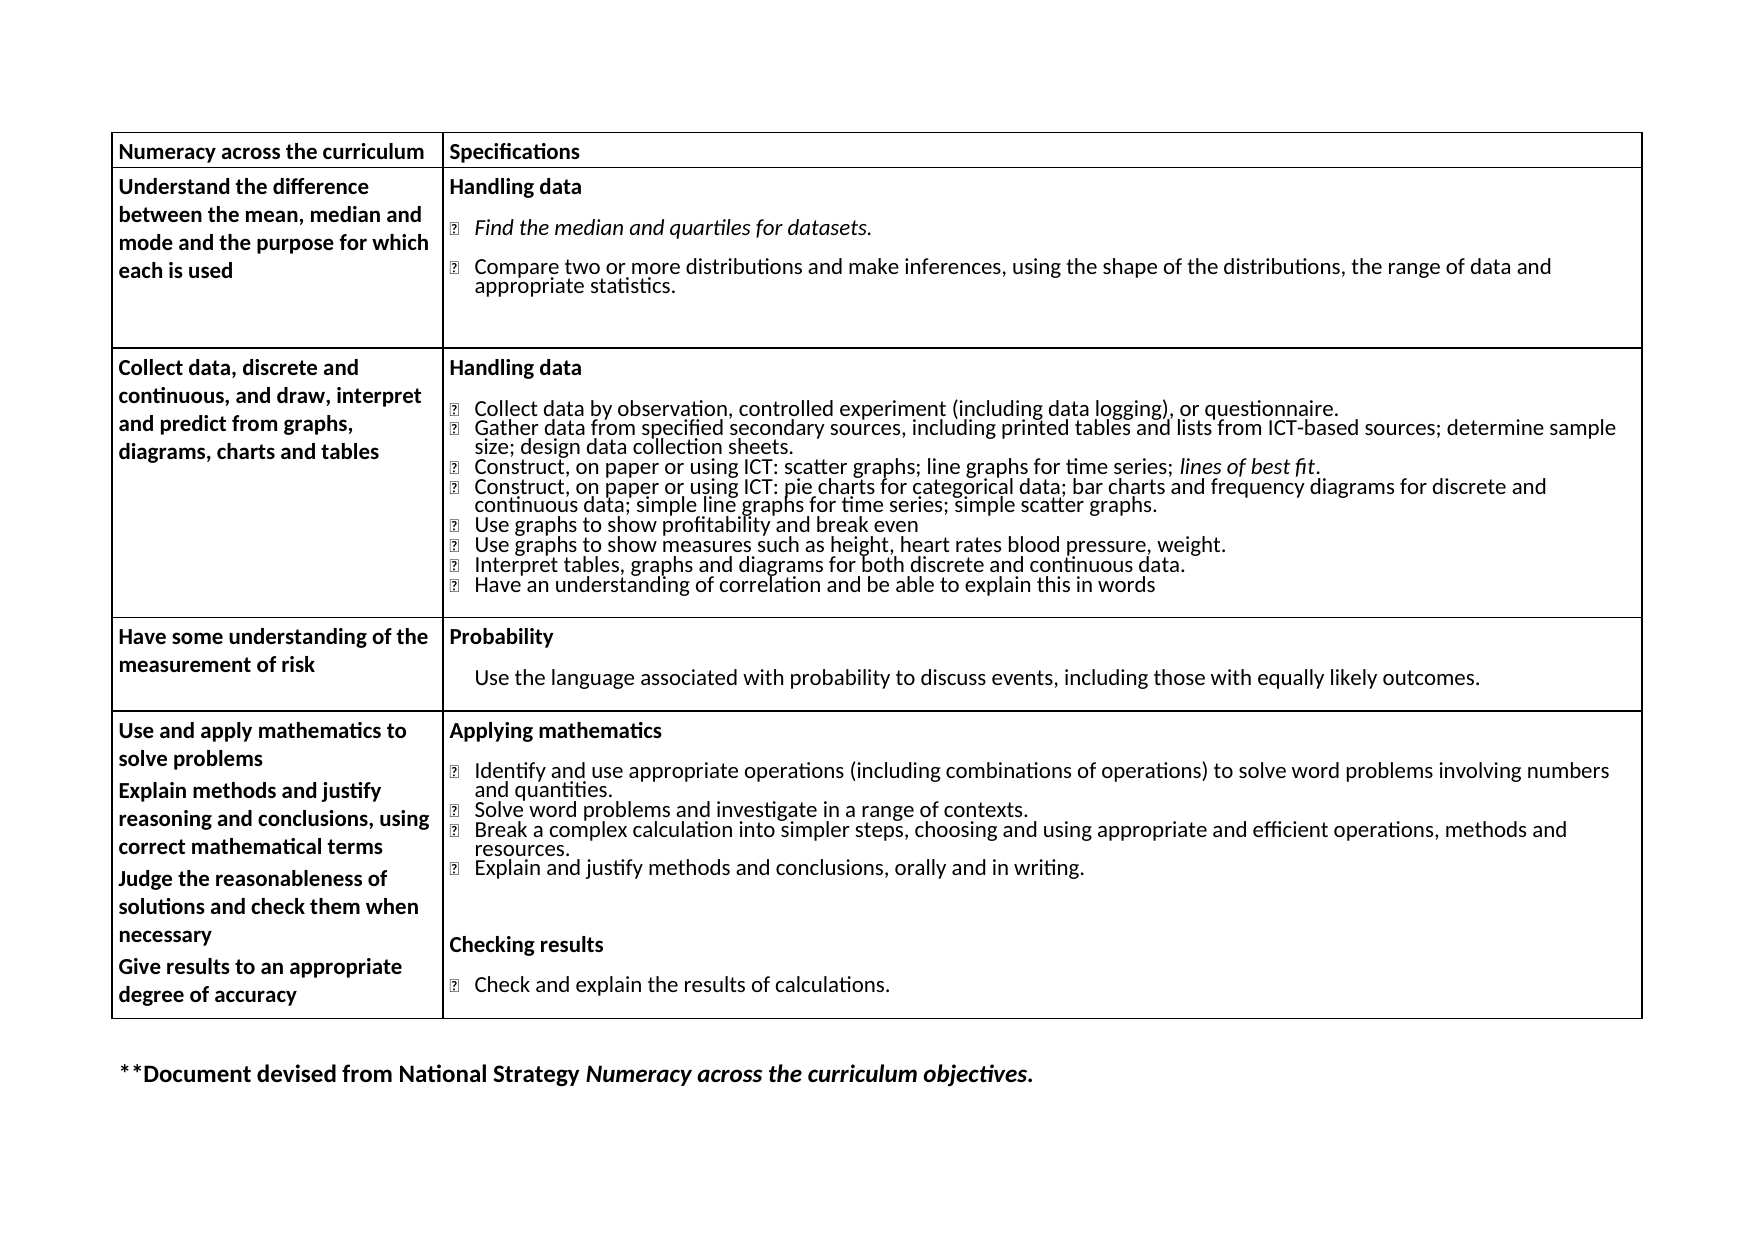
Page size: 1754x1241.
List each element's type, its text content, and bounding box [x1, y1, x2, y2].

text **Document devised from National Strategy Numeracy across the curriculum objectives. [118, 1058, 1636, 1089]
table_cell Handling data Find the median and quartiles for datasets. Compare two or more distributions and make inferences, using the shape of the distributions, the range of data and appropriate statistics. [444, 168, 1641, 347]
table_header Numeracy across the curriculum [113, 133, 442, 166]
table_cell Handling data Collect data by observation, controlled experiment (including data logging), or questionnaire. Gather data from specified secondary sources, including printed tables and lists from ICT-based sources; determine sample size; design data collection sheets. Construct, on paper or using ICT: scatter graphs; line graphs for time series; lines of best fit. Construct, on paper or using ICT: pie charts for categorical data; bar charts and frequency diagrams for discrete and continuous data; simple line graphs for time series; simple scatter graphs. Use graphs to show profitability and break even Use graphs to show measures such as height, heart rates blood pressure, weight. Interpret tables, graphs and diagrams for both discrete and continuous data. Have an understanding of correlation and be able to explain this in words [444, 349, 1641, 617]
table_cell Have some understanding of the measurement of risk [113, 618, 442, 710]
table_header Specifications [444, 133, 1641, 166]
table_cell Probability Use the language associated with probability to discuss events, including those with equally likely outcomes. [444, 618, 1641, 710]
table_cell Use and apply mathematics to solve problems Explain methods and justify reasoning and conclusions, using correct mathematical terms Judge the reasonableness of solutions and check them when necessary Give results to an appropriate degree of accuracy [113, 712, 442, 1017]
table_cell Applying mathematics Identify and use appropriate operations (including combinations of operations) to solve word problems involving numbers and quantities. Solve word problems and investigate in a range of contexts. Break a complex calculation into simpler steps, choosing and using appropriate and efficient operations, methods and resources. Explain and justify methods and conclusions, orally and in writing. Checking results Check and explain the results of calculations. [444, 712, 1641, 1017]
table_cell Collect data, discrete and continuous, and draw, interpret and predict from graphs, diagrams, charts and tables [113, 349, 442, 617]
table_cell Understand the difference between the mean, median and mode and the purpose for which each is used [113, 168, 442, 347]
